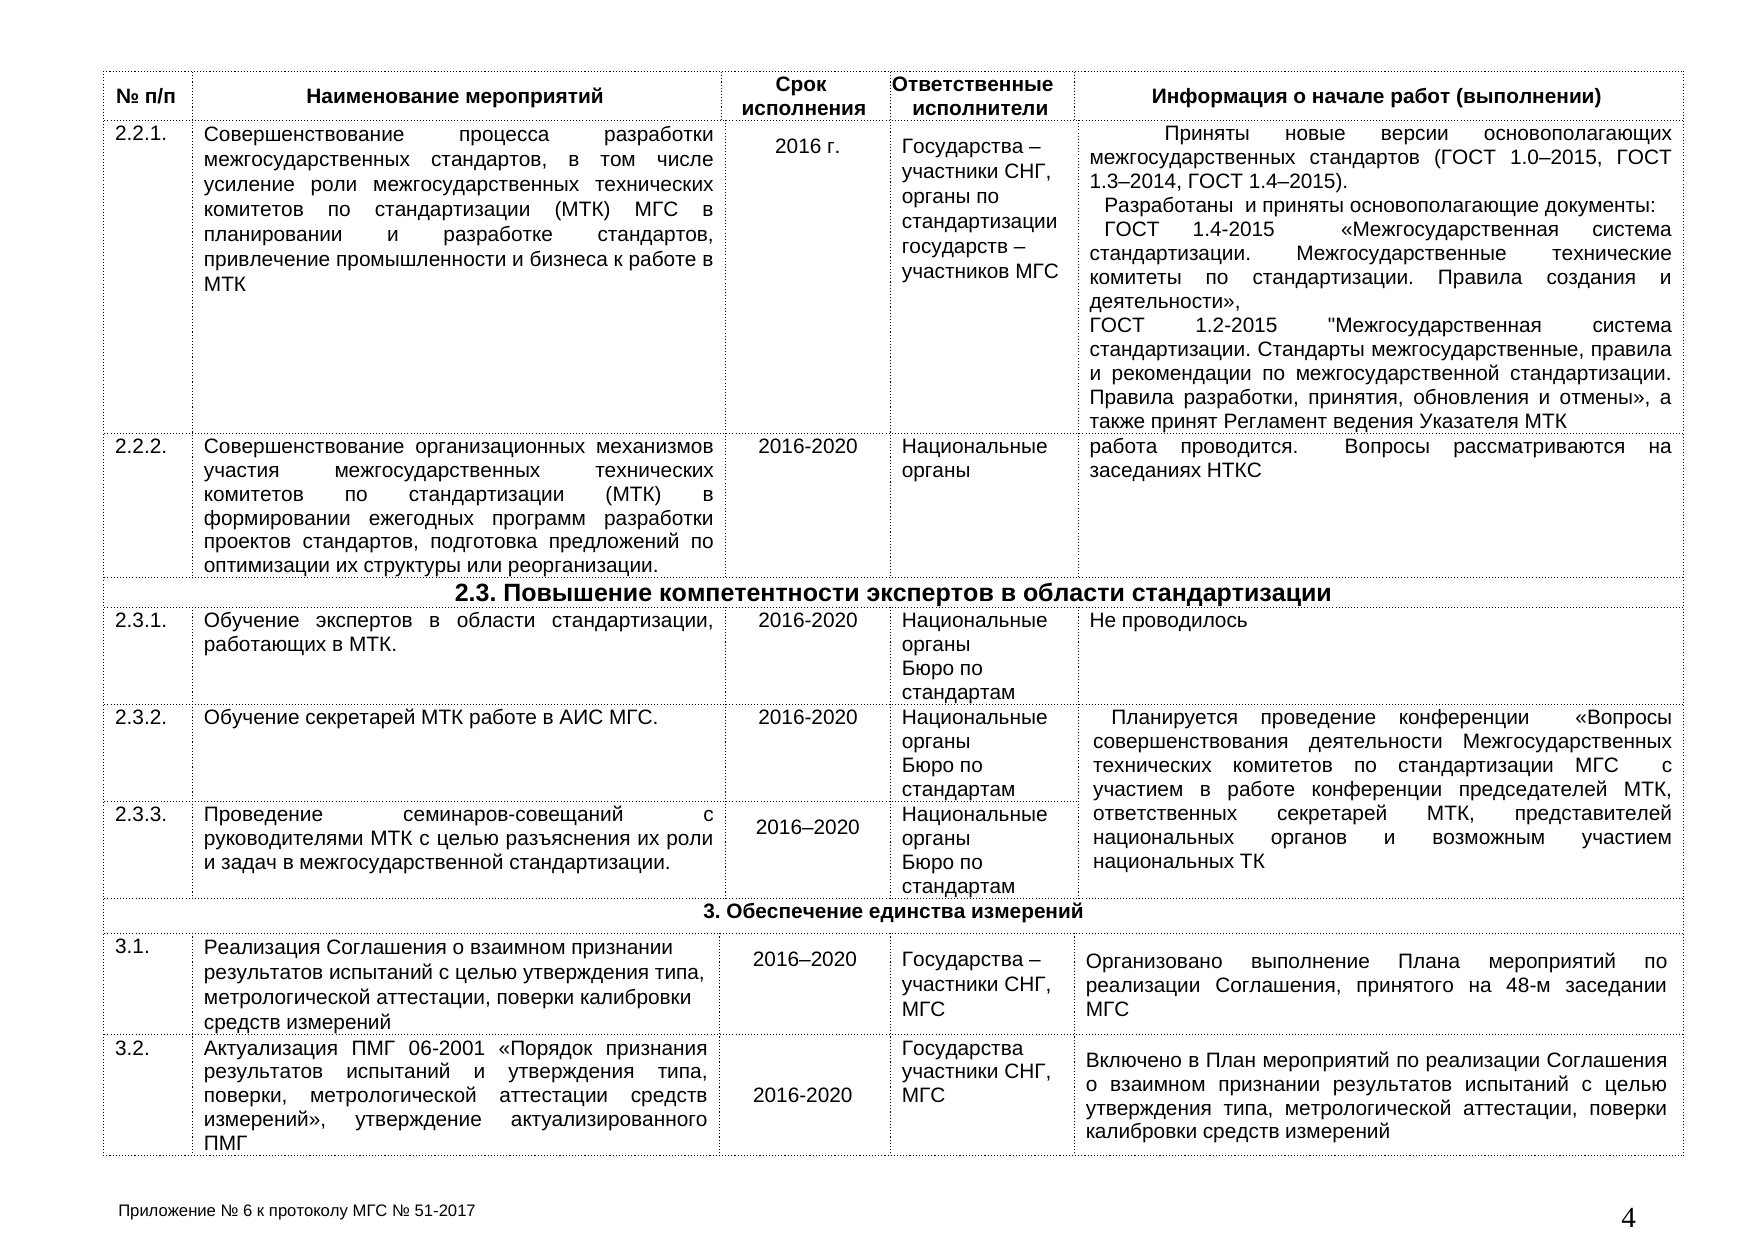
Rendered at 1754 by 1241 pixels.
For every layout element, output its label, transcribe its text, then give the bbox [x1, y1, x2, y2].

table_cell Включено в План мероприятий по реализации Соглашения о взаимном признании результатов испытаний с целью утверждения типа, метрологической аттестации, поверки калибровки средств измерений [1074, 1034, 1683, 1155]
table_cell 2016-2020 [725, 433, 890, 577]
table_cell 3. Обеспечение единства измерений [104, 898, 1683, 933]
table_header Наименование мероприятий [193, 71, 722, 120]
table_cell Приняты новые версии основополагающих межгосударственных стандартов (ГОСТ 1.0–2015, ГОСТ 1.3–2014, ГОСТ 1.4–2015). Разработаны и приняты основополагающие документы: ГОСТ 1.4-2015 «Межгосударственная система стандартизации. Межгосударственные технические комитеты по стандартизации. Правила создания и деятельности», ГОСТ 1.2-2015 "Межгосударственная система стандартизации. Стандарты межгосударственные, правила и рекомендации по межгосударственной стандартизации. Правила разработки, принятия, обновления и отмены», а также принят Регламент ведения Указателя МТК [1078, 120, 1683, 432]
table_cell Национальные органы Бюро по стандартам [890, 704, 1078, 801]
table_cell Национальные органы Бюро по стандартам [890, 607, 1078, 704]
table_cell 2016–2020 [719, 933, 890, 1034]
table_cell работа проводится. Вопросы рассматриваются на заседаниях НТКС [1078, 433, 1683, 577]
table_cell 3.2. [104, 1034, 192, 1155]
table_cell 2016-2020 [725, 607, 890, 704]
table_cell 2016–2020 [725, 801, 890, 898]
table_cell Государства участники СНГ, МГС [890, 1034, 1074, 1155]
table_cell 2016-2020 [725, 704, 890, 801]
table_cell 2.3.2. [104, 704, 192, 801]
table_cell Планируется проведение конференции «Вопросы совершенствования деятельности Межгосударственных технических комитетов по стандартизации МГС с участием в работе конференции председателей МТК, ответственных секретарей МТК, представителей национальных органов и возможным участием национальных ТК [1078, 704, 1683, 898]
table_cell Государства – участники СНГ, органы по стандартизации государств – участников МГС [890, 120, 1078, 432]
table_header Ответственные исполнители [890, 71, 1074, 120]
table_header № п/п [104, 71, 192, 120]
table_cell Актуализация ПМГ 06-2001 «Порядок признания результатов испытаний и утверждения типа, поверки, метрологической аттестации средств измерений», утверждение актуализированного ПМГ [193, 1034, 719, 1155]
table_header Информация о начале работ (выполнении) [1074, 71, 1683, 120]
table_cell Проведение семинаров-совещаний с руководителями МТК с целью разъяснения их роли и задач в межгосударственной стандартизации. [193, 801, 725, 898]
table_cell Национальные органы [890, 433, 1078, 577]
table_cell 2.3. Повышение компетентности экспертов в области стандартизации [104, 577, 1683, 607]
table_cell Национальные органы Бюро по стандартам [890, 801, 1078, 898]
table_cell Совершенствование организационных механизмов участия межгосударственных технических комитетов по стандартизации (МТК) в формировании ежегодных программ разработки проектов стандартов, подготовка предложений по оптимизации их структуры или реорганизации. [193, 433, 725, 577]
table_cell Обучение секретарей МТК работе в АИС МГС. [193, 704, 725, 801]
table_cell 2.2.1. [104, 120, 192, 432]
table_cell Обучение экспертов в области стандартизации, работающих в МТК. [193, 607, 725, 704]
table_cell 2.3.1. [104, 607, 192, 704]
table_cell 3.1. [104, 933, 192, 1034]
table_cell Реализация Соглашения о взаимном признании результатов испытаний с целью утверждения типа, метрологической аттестации, поверки калибровки средств измерений [193, 933, 719, 1034]
table_cell Государства – участники СНГ, МГС [890, 933, 1074, 1034]
table_cell . [725, 120, 890, 432]
table_cell Совершенствование процесса разработки межгосударственных стандартов, в том числе усиление роли межгосударственных технических комитетов по стандартизации (МТК) МГС в планировании и разработке стандартов, привлечение промышленности и бизнеса к работе в МТК [193, 120, 725, 432]
table_cell 2.2.2. [104, 433, 192, 577]
table_header Срок исполнения [722, 71, 890, 120]
table_cell 2016-2020 [719, 1034, 890, 1155]
table_cell Организовано выполнение Плана мероприятий по реализации Соглашения, принятого на 48-м заседании МГС [1074, 933, 1683, 1034]
table_cell 2.3.3. [104, 801, 192, 898]
table_cell Не проводилось [1078, 607, 1683, 704]
